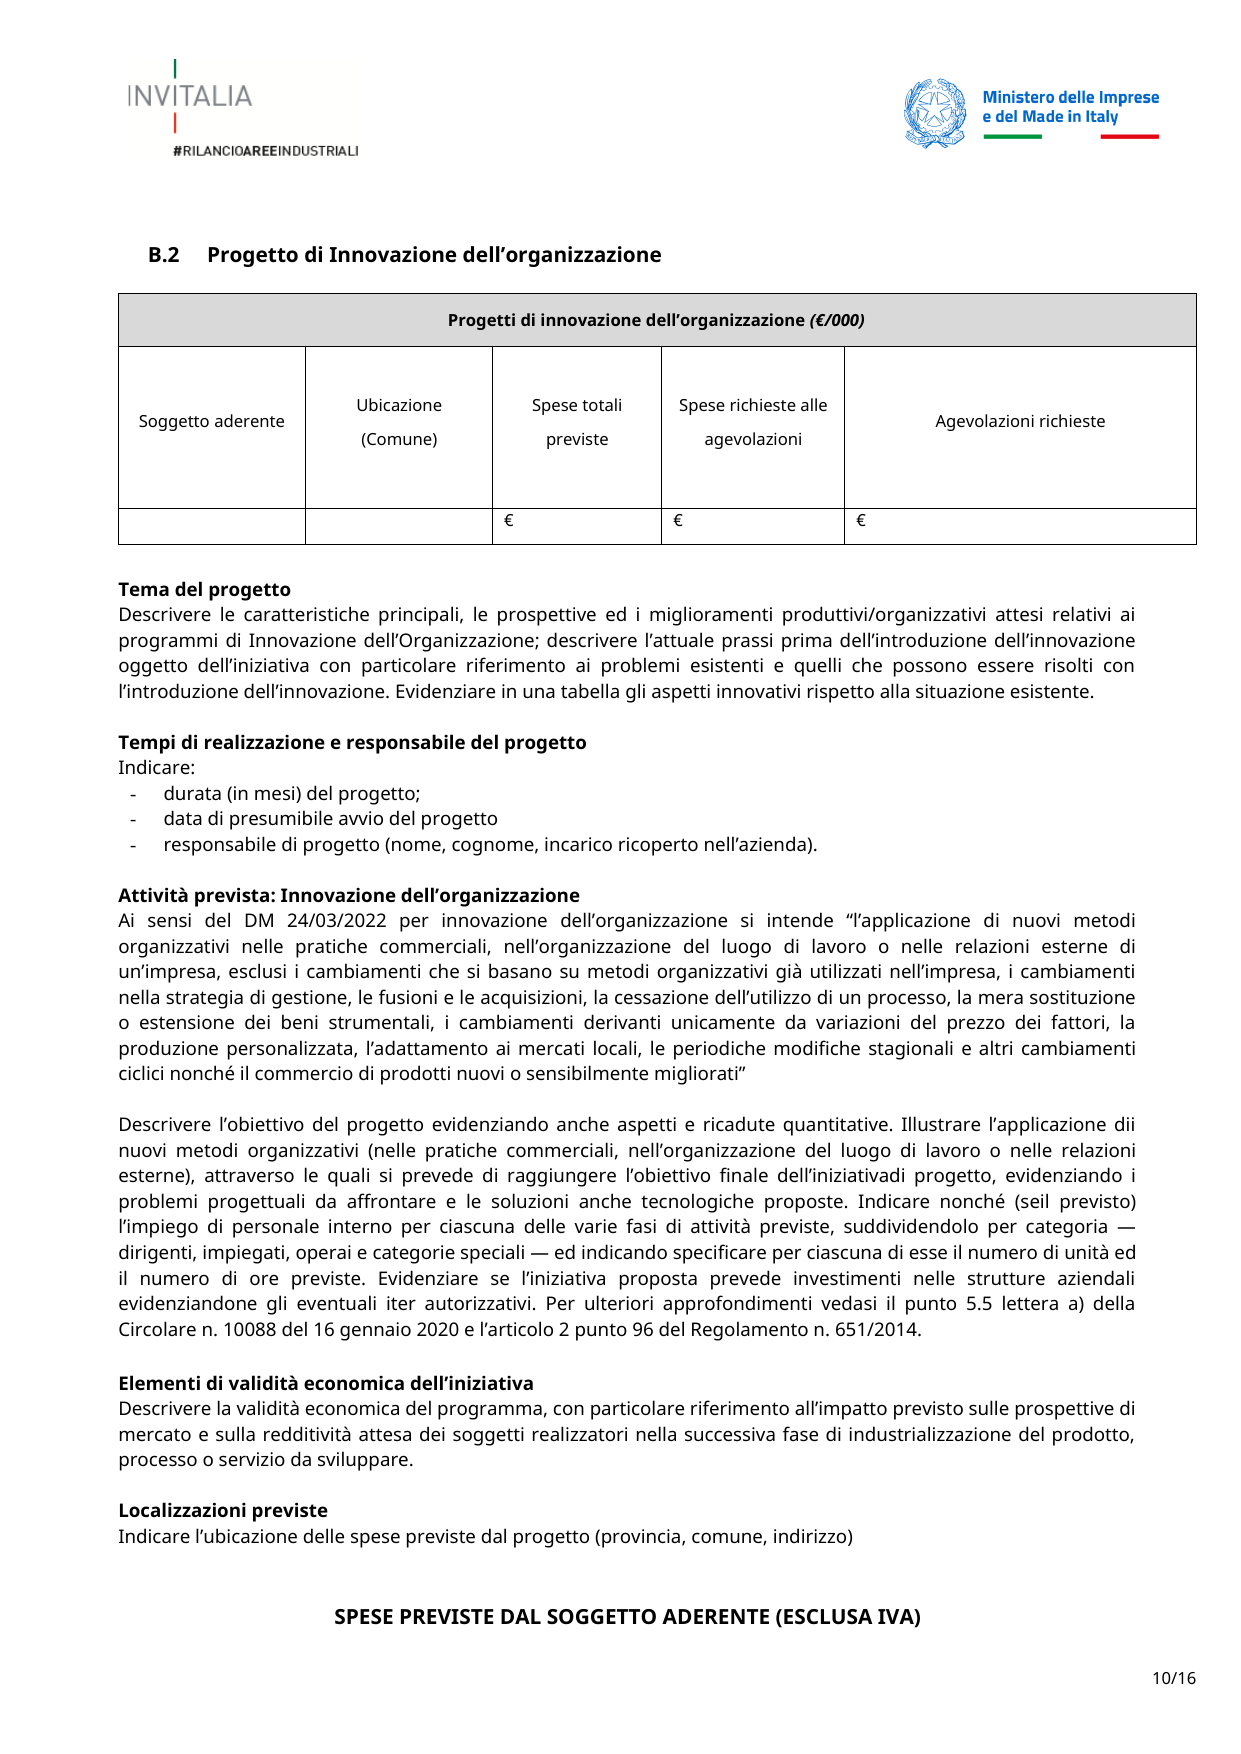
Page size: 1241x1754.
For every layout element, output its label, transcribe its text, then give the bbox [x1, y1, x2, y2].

text Tempi di realizzazione e responsabile del progetto [118, 729, 1137, 754]
text Indicare: [118, 754, 1137, 780]
list durata (in mesi) del progetto; [130, 780, 1137, 806]
text B.2 Progetto di Innovazione dell’organizzazione [148, 240, 1137, 268]
text Attività prevista: Innovazione dell’organizzazione [118, 882, 1137, 908]
list responsabile di progetto (nome, cognome, incarico ricoperto nell’azienda). [130, 831, 1137, 857]
table_header Progetti di innovazione dell’organizzazione (€/000) [119, 294, 1196, 346]
text Descrivere la validità economica del programma, con particolare riferimento all’impatto previsto sulle prospettive di mercato e sulla redditività attesa dei soggetti realizzatori nella successiva fase di industrializzazione del prodotto, processo o servizio da sviluppare. [118, 1395, 1137, 1472]
table_cell Agevolazioni richieste [845, 347, 1196, 508]
table_cell [119, 509, 305, 543]
table_cell € [845, 509, 1196, 543]
picture [128, 59, 360, 159]
table_cell [306, 509, 492, 543]
table_cell € [493, 509, 661, 543]
text Indicare l’ubicazione delle spese previste dal progetto (provincia, comune, indirizzo) [118, 1523, 1137, 1548]
table_cell Spese richieste alle agevolazioni [662, 347, 844, 508]
text Descrivere l’obiettivo del progetto evidenziando anche aspetti e ricadute quantitative. Illustrare l’applicazione dii nuovi metodi organizzativi (nelle pratiche commerciali, nell’organizzazione del luogo di lavoro o nelle relazioni esterne), attraverso le quali si prevede di raggiungere l’obiettivo finale dell’iniziativadi progetto, evidenziando i problemi progettuali da affrontare e le soluzioni anche tecnologiche proposte. Indicare nonché (seil previsto) l’impiego di personale interno per ciascuna delle varie fasi di attività previste, suddividendolo per categoria — dirigenti, impiegati, operai e categorie speciali — ed indicando specificare per ciascuna di esse il numero di unità ed il numero di ore previste. Evidenziare se l’iniziativa proposta prevede investimenti nelle strutture aziendali evidenziandone gli eventuali iter autorizzativi. Per ulteriori approfondimenti vedasi il punto 5.5 lettera a) della Circolare n. 10088 del 16 gennaio 2020 e l’articolo 2 punto 96 del Regolamento n. 651/2014. [118, 1112, 1137, 1341]
text SPESE PREVISTE DAL SOGGETTO ADERENTE (ESCLUSA IVA) [118, 1602, 1137, 1631]
text Localizzazioni previste [118, 1497, 1137, 1523]
text Ai sensi del DM 24/03/2022 per innovazione dell’organizzazione si intende “l’applicazione di nuovi metodi organizzativi nelle pratiche commerciali, nell’organizzazione del luogo di lavoro o nelle relazioni esterne di un’impresa, esclusi i cambiamenti che si basano su metodi organizzativi già utilizzati nell’impresa, i cambiamenti nella strategia di gestione, le fusioni e le acquisizioni, la cessazione dell’utilizzo di un processo, la mera sostituzione o estensione dei beni strumentali, i cambiamenti derivanti unicamente da variazioni del prezzo dei fattori, la produzione personalizzata, l’adattamento ai mercati locali, le periodiche modifiche stagionali e altri cambiamenti ciclici nonché il commercio di prodotti nuovi o sensibilmente migliorati” [118, 908, 1137, 1086]
table_cell Spese totali previste [493, 347, 661, 508]
list data di presumibile avvio del progetto [130, 806, 1137, 831]
text Elementi di validità economica dell’iniziativa [118, 1370, 1137, 1395]
text Tema del progetto [118, 576, 1137, 601]
table_cell Soggetto aderente [119, 347, 305, 508]
table_cell Ubicazione (Comune) [306, 347, 492, 508]
picture [895, 76, 1168, 152]
text Descrivere le caratteristiche principali, le prospettive ed i miglioramenti produttivi/organizzativi attesi relativi ai programmi di Innovazione dell’Organizzazione; descrivere l’attuale prassi prima dell’introduzione dell’innovazione oggetto dell’iniziativa con particolare riferimento ai problemi esistenti e quelli che possono essere risolti con l’introduzione dell’innovazione. Evidenziare in una tabella gli aspetti innovativi rispetto alla situazione esistente. [118, 601, 1137, 703]
table_cell € [662, 509, 844, 543]
